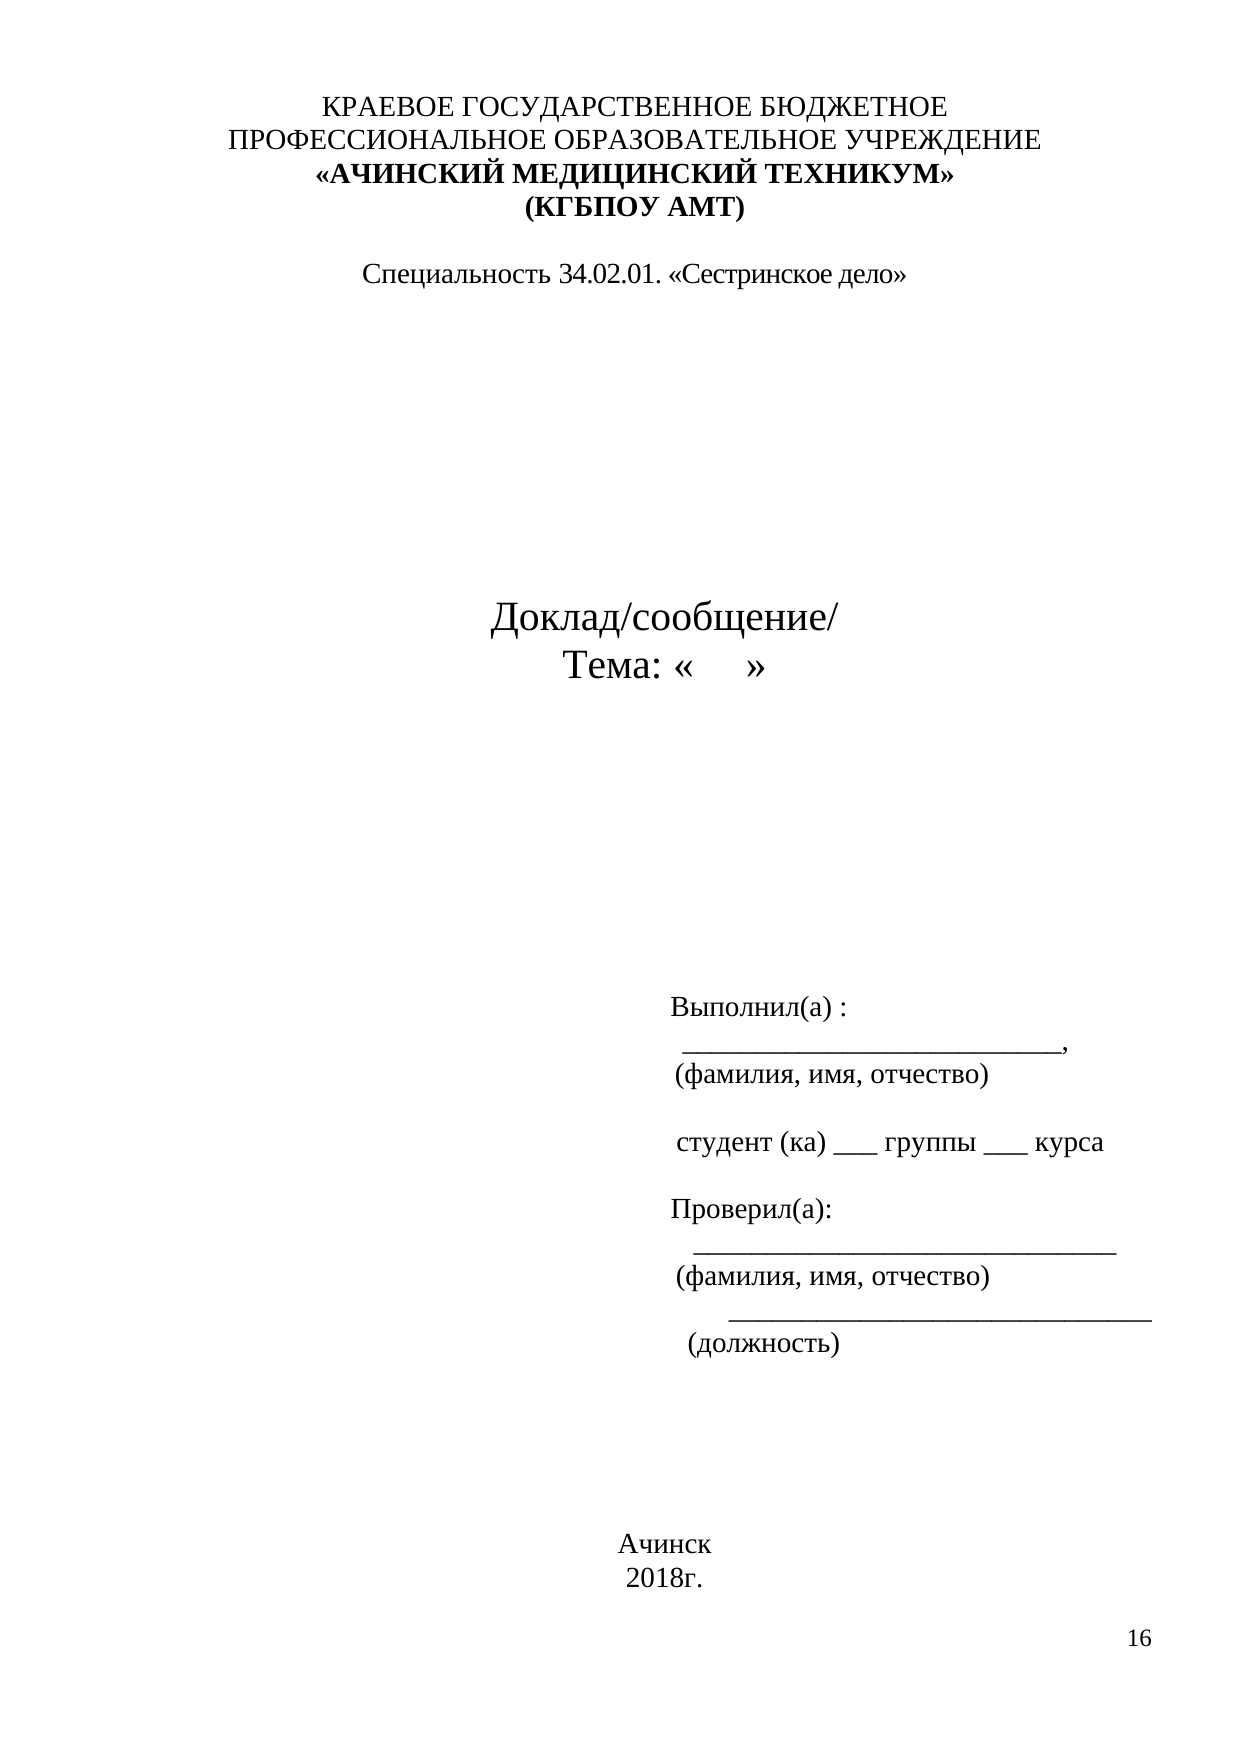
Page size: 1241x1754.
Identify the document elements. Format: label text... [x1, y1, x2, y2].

text «АЧИНСКИЙ МЕДиЦИНСКИЙ ТЕХНИКУМ» [118, 156, 1152, 189]
text Выполнил(а) : [118, 989, 1152, 1023]
text Проверил(а): [118, 1191, 1152, 1224]
text ПРОФЕССИОНАЛЬНОЕ ОБРАЗОВАТЕЛЬНОЕ УЧРЕЖДЕНИЕ [118, 122, 1152, 156]
text 2018г. [118, 1560, 1152, 1593]
text Тема: « » [118, 640, 1152, 688]
text _____________________________ [118, 1291, 1152, 1325]
text (фамилия, имя, отчество) [118, 1057, 1152, 1090]
text (фамилия, имя, отчество) [118, 1258, 1152, 1291]
text __________________________, [118, 1023, 1152, 1057]
text Специальность 34.02.01. «Сестринское дело» [118, 256, 1152, 290]
text Ачинск [118, 1526, 1152, 1560]
text КРАЕвОЕ ГОСУДАРСТВЕННОЕ БЮДЖЕТНОЕ [118, 89, 1152, 122]
text студент (ка) ___ группы ___ курса [118, 1124, 1152, 1157]
text (кгбпоу амт) [118, 189, 1152, 223]
text _____________________________ [118, 1224, 1152, 1258]
text (должность) [118, 1325, 1152, 1358]
text Доклад/сообщение/ [118, 592, 1152, 640]
